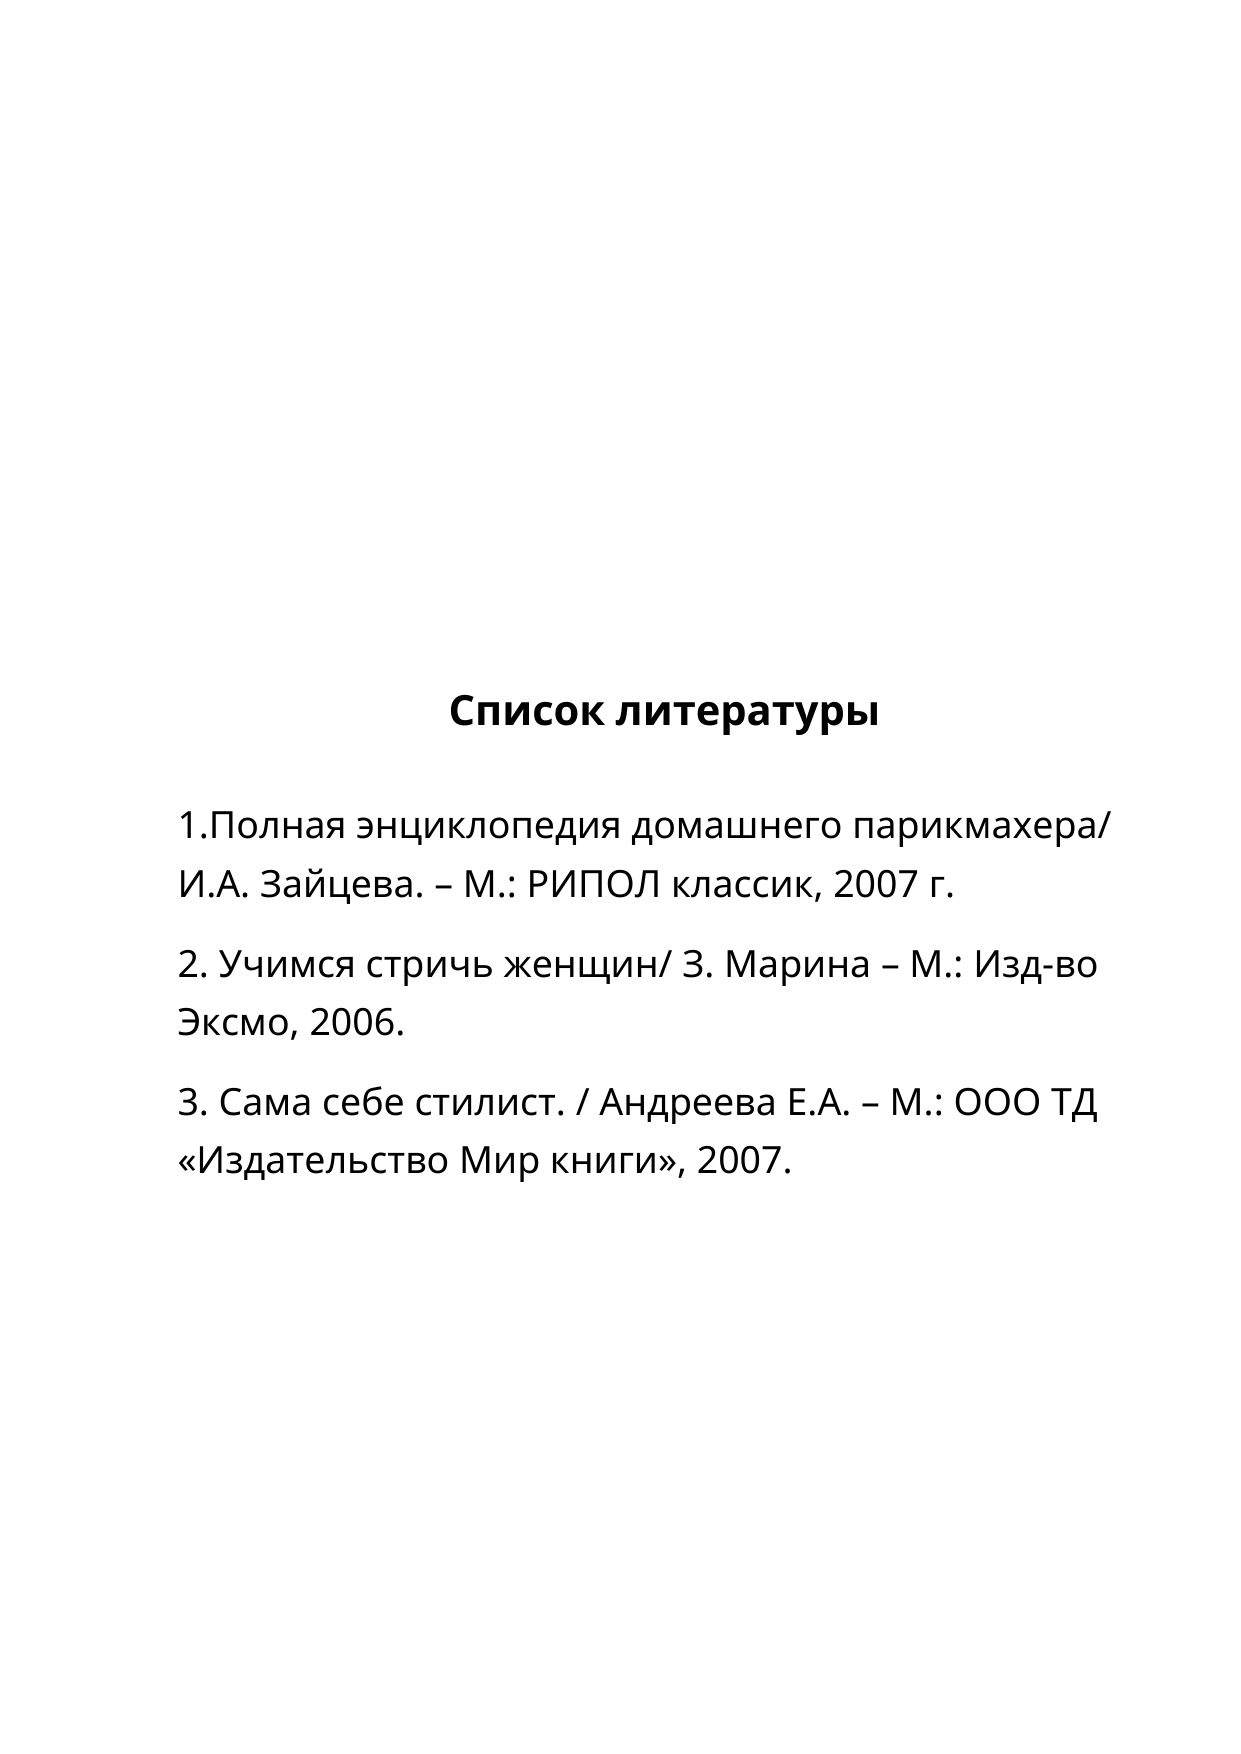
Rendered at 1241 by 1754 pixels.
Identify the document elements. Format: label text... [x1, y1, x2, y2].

text 1.Полная энциклопедия домашнего парикмахера/ И.А. Зайцева. – М.: РИПОЛ классик, 2007 г. [177, 799, 1152, 908]
text Список литературы [177, 681, 1152, 737]
text 2. Учимся стричь женщин/ З. Марина – М.: Изд-во Эксмо, 2006. [177, 937, 1152, 1047]
text 3. Сама себе стилист. / Андреева Е.А. – М.: ООО ТД «Издательство Мир книги», 2007. [177, 1075, 1152, 1185]
